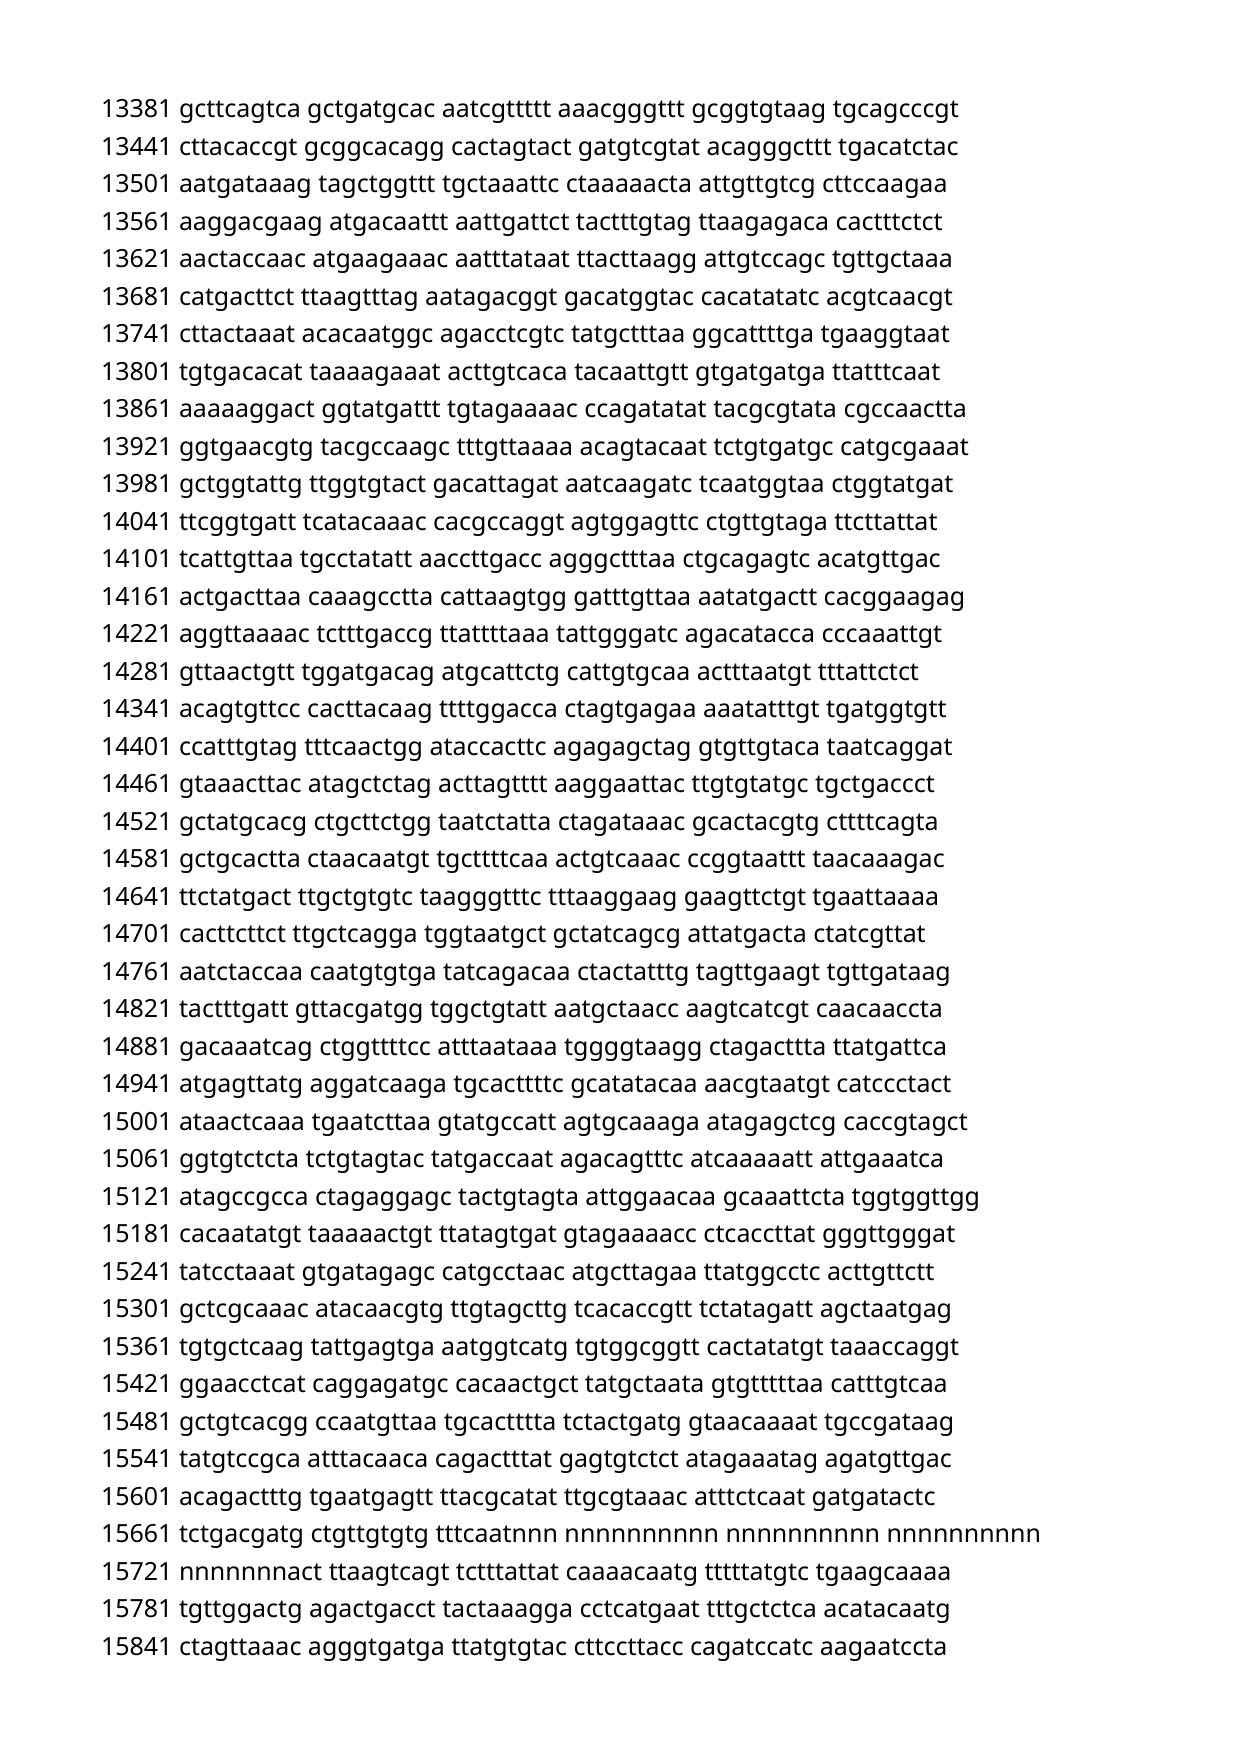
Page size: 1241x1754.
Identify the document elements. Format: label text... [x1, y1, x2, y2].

text 13621 aactaccaac atgaagaaac aatttataat ttacttaagg attgtccagc tgttgctaaa [75, 239, 1165, 277]
text 15061 ggtgtctcta tctgtagtac tatgaccaat agacagtttc atcaaaaatt attgaaatca [75, 1139, 1165, 1177]
text 13561 aaggacgaag atgacaattt aattgattct tactttgtag ttaagagaca cactttctct [75, 202, 1165, 239]
text 15721 nnnnnnnact ttaagtcagt tctttattat caaaacaatg tttttatgtc tgaagcaaaa [75, 1552, 1165, 1589]
text 13981 gctggtattg ttggtgtact gacattagat aatcaagatc tcaatggtaa ctggtatgat [75, 464, 1165, 502]
text 14161 actgacttaa caaagcctta cattaagtgg gatttgttaa aatatgactt cacggaagag [75, 577, 1165, 614]
text 14941 atgagttatg aggatcaaga tgcacttttc gcatatacaa aacgtaatgt catccctact [75, 1064, 1165, 1102]
text 15241 tatcctaaat gtgatagagc catgcctaac atgcttagaa ttatggcctc acttgttctt [75, 1252, 1165, 1289]
text 14581 gctgcactta ctaacaatgt tgcttttcaa actgtcaaac ccggtaattt taacaaagac [75, 839, 1165, 877]
text 13681 catgacttct ttaagtttag aatagacggt gacatggtac cacatatatc acgtcaacgt [75, 277, 1165, 314]
text 15301 gctcgcaaac atacaacgtg ttgtagcttg tcacaccgtt tctatagatt agctaatgag [75, 1289, 1165, 1327]
text 14341 acagtgttcc cacttacaag ttttggacca ctagtgagaa aaatatttgt tgatggtgtt [75, 689, 1165, 727]
text 13381 gcttcagtca gctgatgcac aatcgttttt aaacgggttt gcggtgtaag tgcagcccgt [75, 89, 1165, 127]
text 15421 ggaacctcat caggagatgc cacaactgct tatgctaata gtgtttttaa catttgtcaa [75, 1364, 1165, 1402]
text 14401 ccatttgtag tttcaactgg ataccacttc agagagctag gtgttgtaca taatcaggat [75, 727, 1165, 764]
text 15541 tatgtccgca atttacaaca cagactttat gagtgtctct atagaaatag agatgttgac [75, 1439, 1165, 1477]
text 14641 ttctatgact ttgctgtgtc taagggtttc tttaaggaag gaagttctgt tgaattaaaa [75, 877, 1165, 914]
text 15481 gctgtcacgg ccaatgttaa tgcactttta tctactgatg gtaacaaaat tgccgataag [75, 1402, 1165, 1439]
text 14881 gacaaatcag ctggttttcc atttaataaa tggggtaagg ctagacttta ttatgattca [75, 1027, 1165, 1064]
text 15181 cacaatatgt taaaaactgt ttatagtgat gtagaaaacc ctcaccttat gggttgggat [75, 1214, 1165, 1252]
text 13861 aaaaaggact ggtatgattt tgtagaaaac ccagatatat tacgcgtata cgccaactta [75, 389, 1165, 427]
text 14761 aatctaccaa caatgtgtga tatcagacaa ctactatttg tagttgaagt tgttgataag [75, 952, 1165, 989]
text 13501 aatgataaag tagctggttt tgctaaattc ctaaaaacta attgttgtcg cttccaagaa [75, 164, 1165, 202]
text 14821 tactttgatt gttacgatgg tggctgtatt aatgctaacc aagtcatcgt caacaaccta [75, 989, 1165, 1027]
text 15601 acagactttg tgaatgagtt ttacgcatat ttgcgtaaac atttctcaat gatgatactc [75, 1477, 1165, 1514]
text 15661 tctgacgatg ctgttgtgtg tttcaatnnn nnnnnnnnnn nnnnnnnnnn nnnnnnnnnn [75, 1514, 1165, 1552]
text 15001 ataactcaaa tgaatcttaa gtatgccatt agtgcaaaga atagagctcg caccgtagct [75, 1102, 1165, 1139]
text 14461 gtaaacttac atagctctag acttagtttt aaggaattac ttgtgtatgc tgctgaccct [75, 764, 1165, 802]
text 15781 tgttggactg agactgacct tactaaagga cctcatgaat tttgctctca acatacaatg [75, 1589, 1165, 1627]
text 14521 gctatgcacg ctgcttctgg taatctatta ctagataaac gcactacgtg cttttcagta [75, 802, 1165, 839]
text 14221 aggttaaaac tctttgaccg ttattttaaa tattgggatc agacatacca cccaaattgt [75, 614, 1165, 652]
text 14281 gttaactgtt tggatgacag atgcattctg cattgtgcaa actttaatgt tttattctct [75, 652, 1165, 689]
text 14701 cacttcttct ttgctcagga tggtaatgct gctatcagcg attatgacta ctatcgttat [75, 914, 1165, 952]
text 15841 ctagttaaac agggtgatga ttatgtgtac cttccttacc cagatccatc aagaatccta [75, 1627, 1165, 1664]
text 13921 ggtgaacgtg tacgccaagc tttgttaaaa acagtacaat tctgtgatgc catgcgaaat [75, 427, 1165, 464]
text 15361 tgtgctcaag tattgagtga aatggtcatg tgtggcggtt cactatatgt taaaccaggt [75, 1327, 1165, 1364]
text 13801 tgtgacacat taaaagaaat acttgtcaca tacaattgtt gtgatgatga ttatttcaat [75, 352, 1165, 389]
text 14041 ttcggtgatt tcatacaaac cacgccaggt agtggagttc ctgttgtaga ttcttattat [75, 502, 1165, 539]
text 15121 atagccgcca ctagaggagc tactgtagta attggaacaa gcaaattcta tggtggttgg [75, 1177, 1165, 1214]
text 13741 cttactaaat acacaatggc agacctcgtc tatgctttaa ggcattttga tgaaggtaat [75, 314, 1165, 352]
text 13441 cttacaccgt gcggcacagg cactagtact gatgtcgtat acagggcttt tgacatctac [75, 127, 1165, 164]
text 14101 tcattgttaa tgcctatatt aaccttgacc agggctttaa ctgcagagtc acatgttgac [75, 539, 1165, 577]
